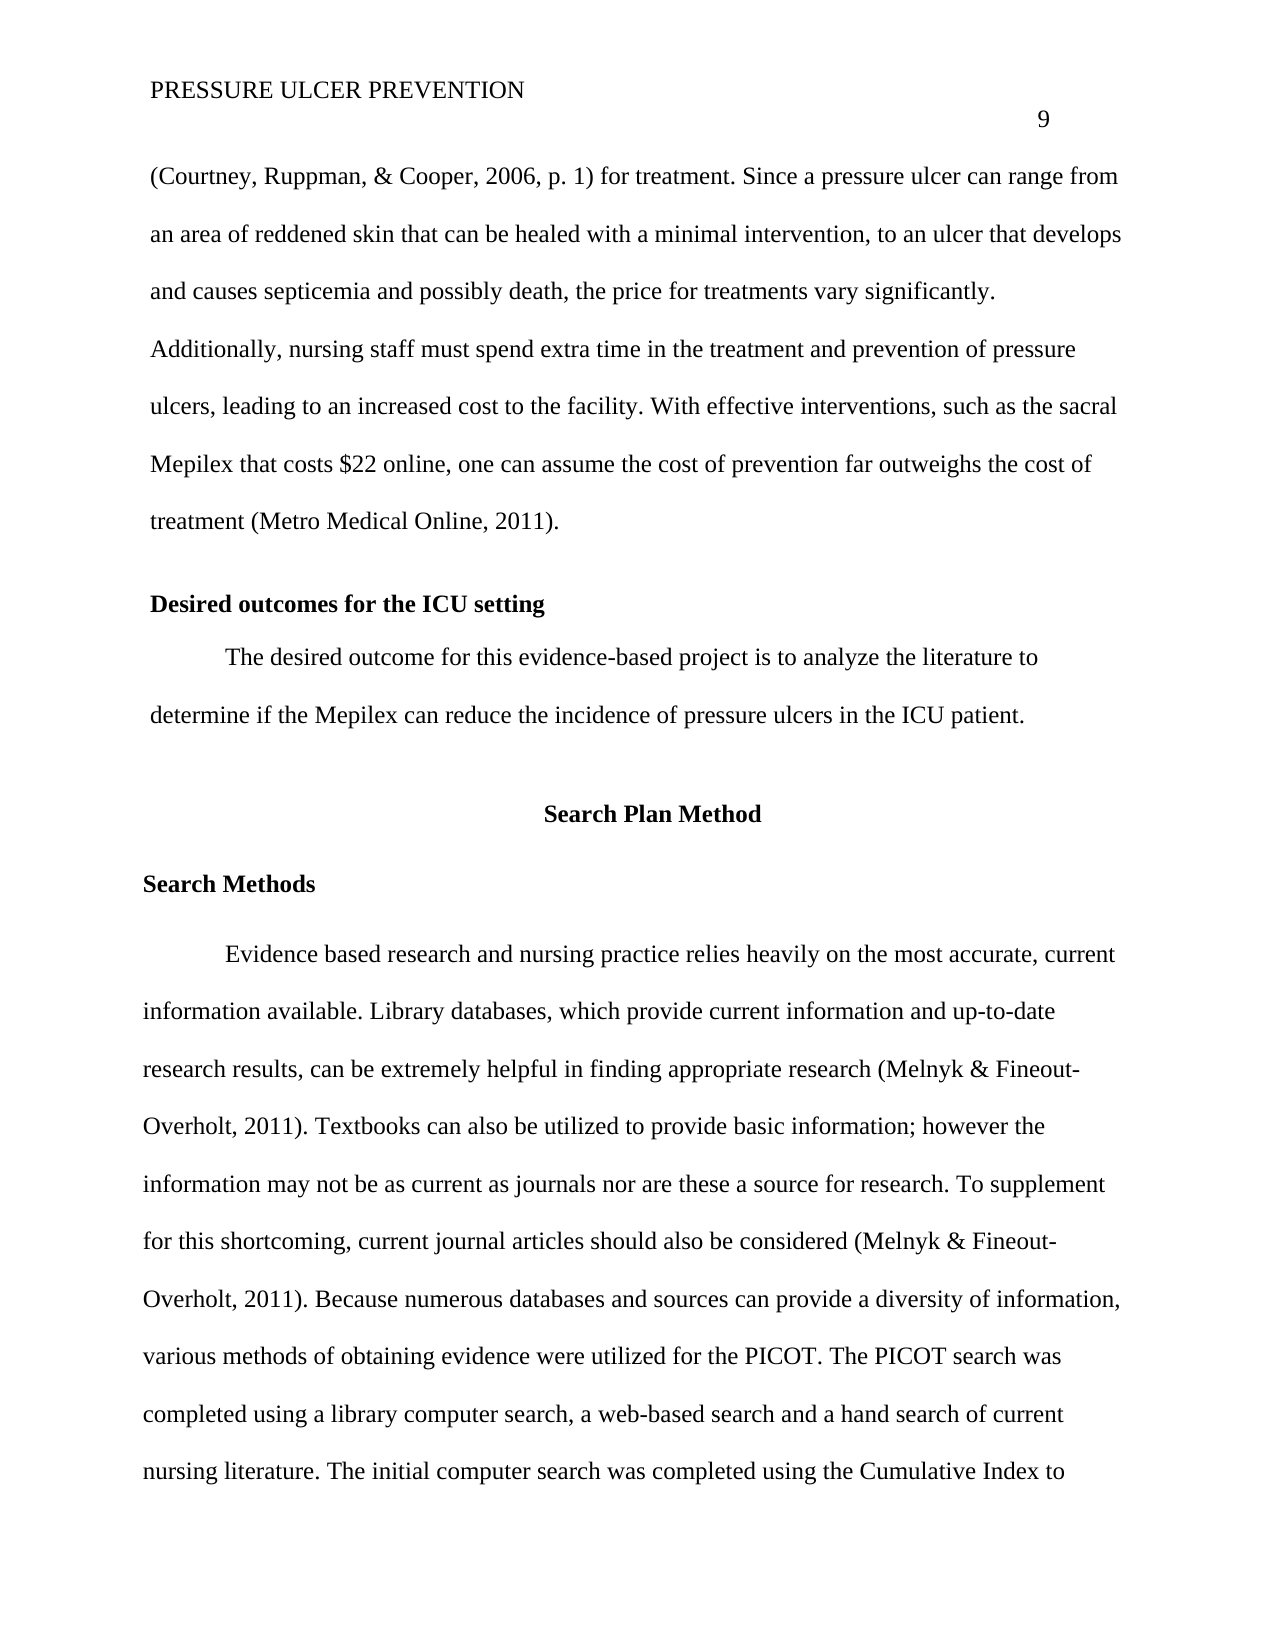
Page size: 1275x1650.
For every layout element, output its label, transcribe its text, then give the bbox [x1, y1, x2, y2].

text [150, 161, 1125, 535]
text Search Methods [143, 869, 1125, 897]
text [143, 939, 1125, 1485]
text Search Plan Method [180, 799, 1125, 827]
text Desired outcomes for the ICU setting [150, 589, 1125, 617]
text The desired outcome for this evidence-based project is to analyze the literature to determine if the Mepilex can reduce the incidence of pressure ulcers in the ICU patient. [150, 642, 1125, 729]
